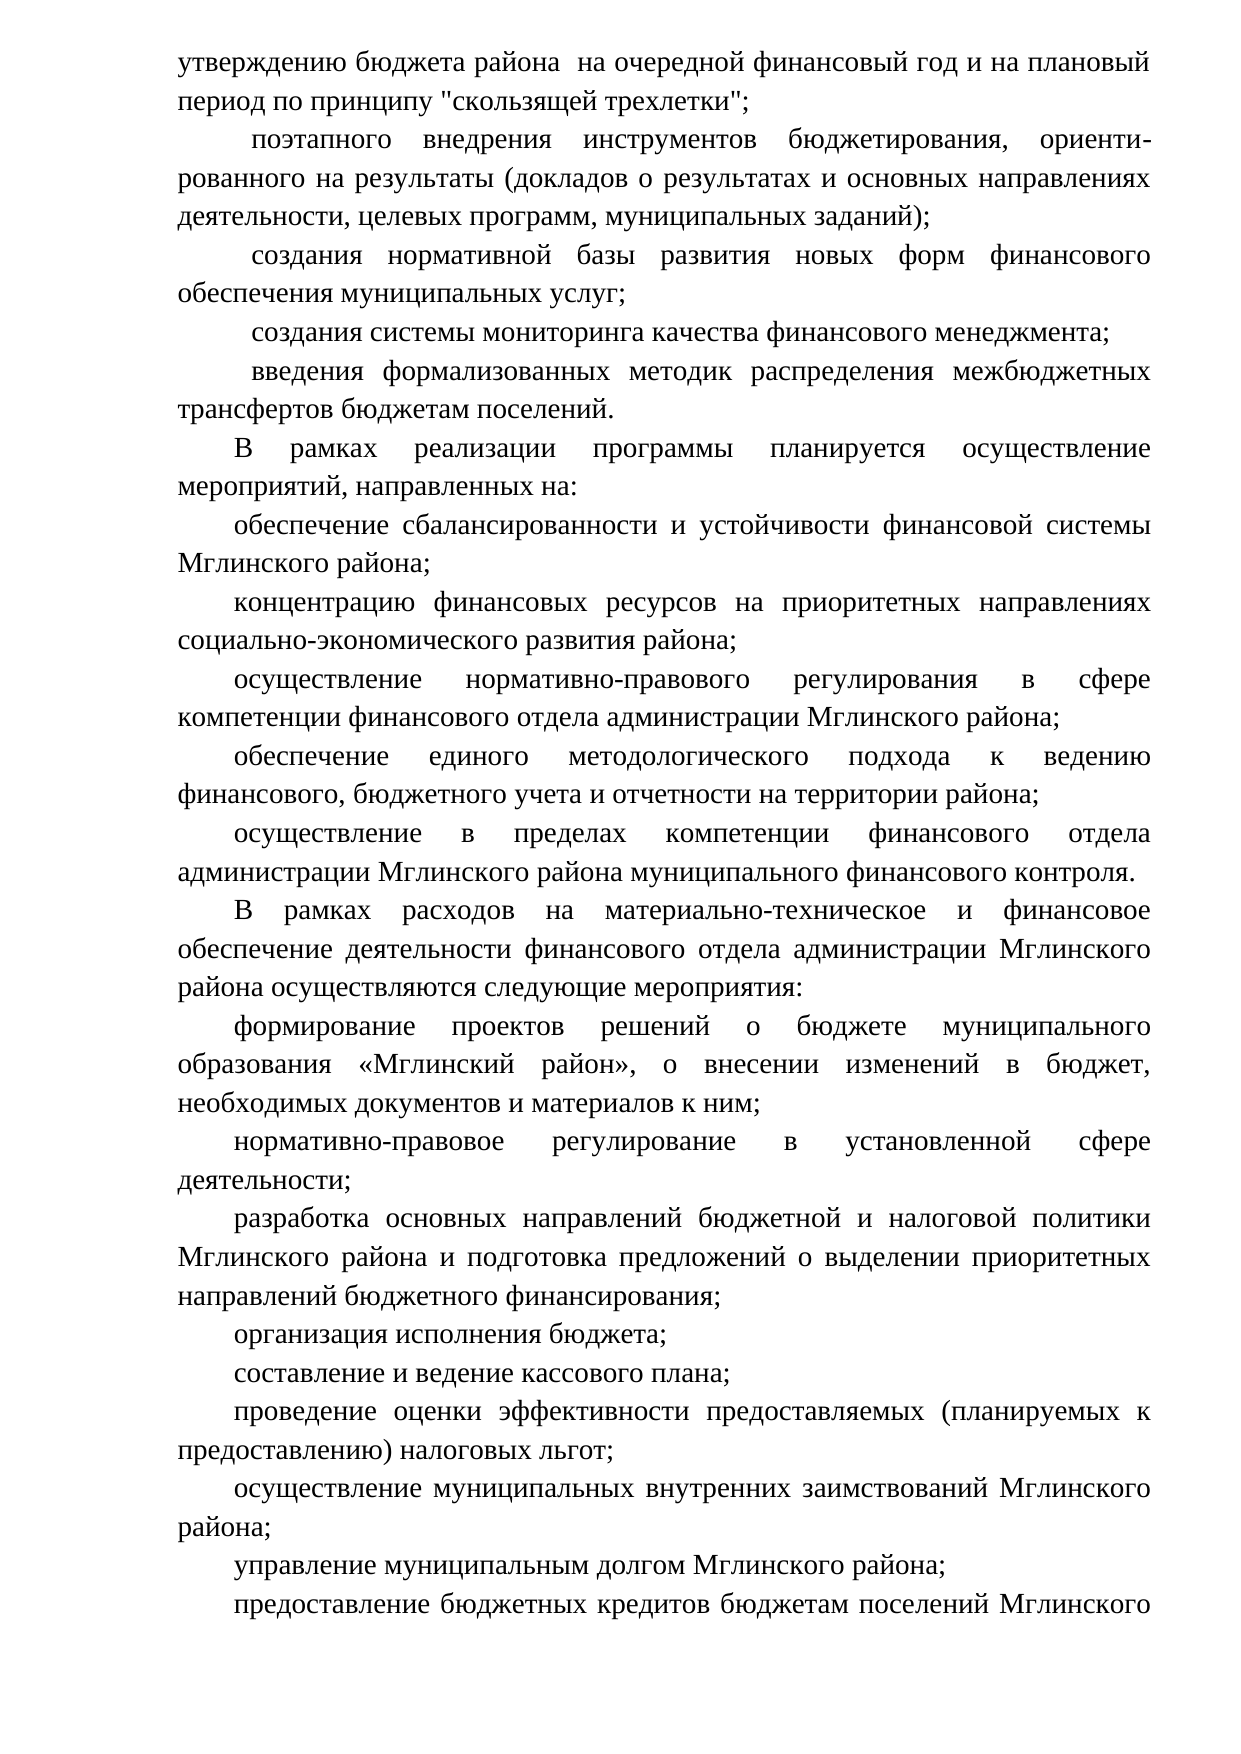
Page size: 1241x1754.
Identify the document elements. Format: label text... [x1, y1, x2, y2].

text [177, 44, 1152, 116]
text В рамках реализации программы планируется осуществление мероприятий, направленных на: [177, 430, 1152, 502]
text создания системы мониторинга качества финансового менеджмента; [177, 314, 1152, 348]
text нормативно-правовое регулирование в установленной сфере деятельности; [177, 1123, 1152, 1196]
text осуществление муниципальных внутренних заимствований Мглинского района; [177, 1470, 1152, 1542]
text составление и ведение кассового плана; [177, 1355, 1152, 1388]
text осуществление в пределах компетенции финансового отдела администрации Мглинского района муниципального финансового контроля. [177, 815, 1152, 887]
text организация исполнения бюджета; [177, 1316, 1152, 1350]
text проведение оценки эффективности предоставляемых (планируемых к предоставлению) налоговых льгот; [177, 1393, 1152, 1465]
text осуществление нормативно-правового регулирования в сфере компетенции финансового отдела администрации Мглинского района; [177, 661, 1152, 733]
text управление муниципальным долгом Мглинского района; [177, 1547, 1152, 1581]
text обеспечение сбалансированности и устойчивости финансовой системы Мглинского района; [177, 507, 1152, 579]
text создания нормативной базы развития новых форм финансового обеспечения муниципальных услуг; [177, 237, 1152, 309]
text концентрацию финансовых ресурсов на приоритетных направлениях социально-экономического развития района; [177, 584, 1152, 656]
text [177, 1586, 1152, 1619]
text разработка основных направлений бюджетной и налоговой политики Мглинского района и подготовка предложений о выделении приоритетных направлений бюджетного финансирования; [177, 1201, 1152, 1311]
text В рамках расходов на материально-техническое и финансовое обеспечение деятельности финансового отдела администрации Мглинского района осуществляются следующие мероприятия: [177, 892, 1152, 1003]
text введения формализованных методик распределения межбюджетных трансфертов бюджетам поселений. [177, 353, 1152, 425]
text обеспечение единого методологического подхода к ведению финансового, бюджетного учета и отчетности на территории района; [177, 738, 1152, 810]
text формирование проектов решений о бюджете муниципального образования «Мглинский район», о внесении изменений в бюджет, необходимых документов и материалов к ним; [177, 1008, 1152, 1118]
text поэтапного внедрения инструментов бюджетирования, ориентированного на результаты (докладов о результатах и основных направлениях деятельности, целевых программ, муниципальных заданий); [177, 121, 1152, 232]
